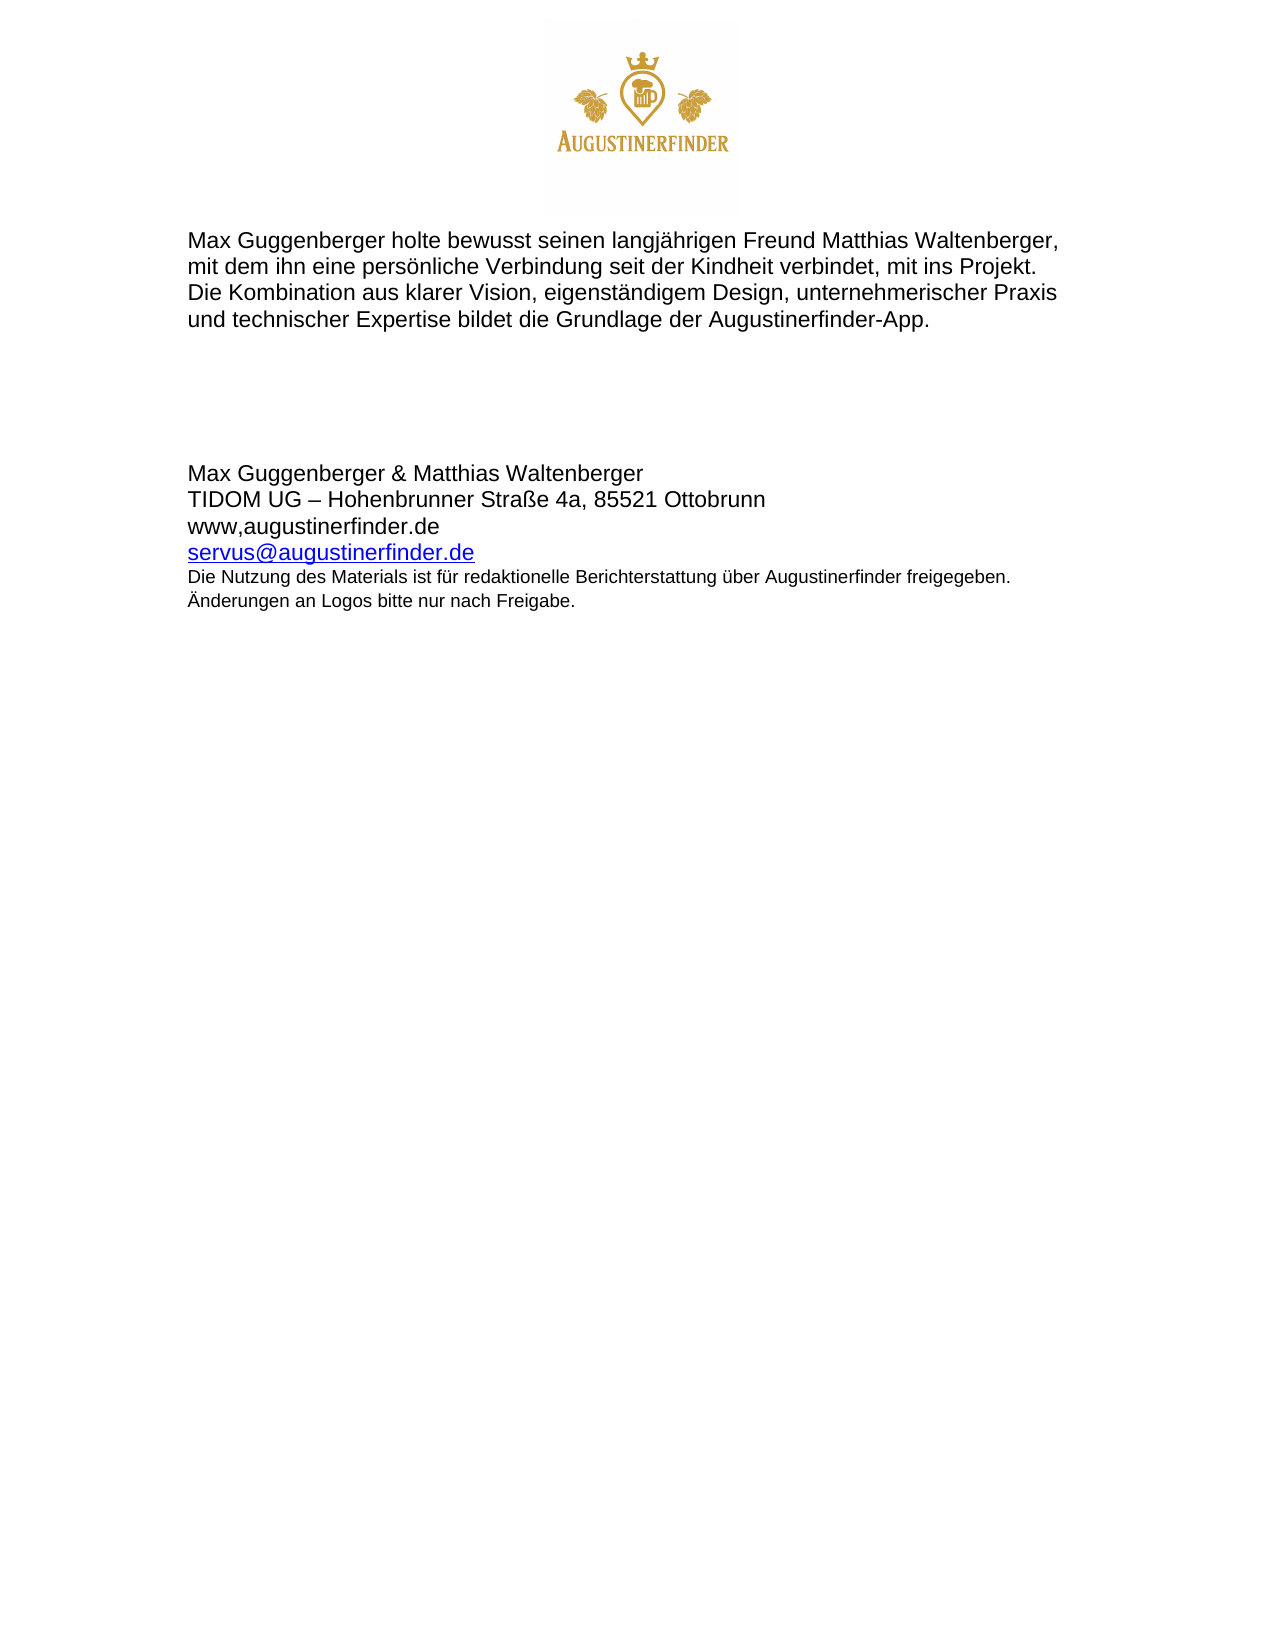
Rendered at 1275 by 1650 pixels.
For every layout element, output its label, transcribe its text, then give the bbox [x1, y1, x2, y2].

text Die Nutzung des Materials ist für redaktionelle Berichterstattung über Augustinerfinder freigegeben. Änderungen an Logos bitte nur nach Freigabe. [187, 566, 1087, 612]
text Max Guggenberger holte bewusst seinen langjährigen Freund Matthias Waltenberger, mit dem ihn eine persönliche Verbindung seit der Kindheit verbindet, mit ins Projekt. Die Kombination aus klarer Vision, eigenständigem Design, unternehmerischer Praxis und technischer Expertise bildet die Grundlage der Augustinerfinder-App. [187, 227, 1087, 332]
text Max Guggenberger & Matthias Waltenberger TIDOM UG – Hohenbrunner Straße 4a, 85521 Ottobrunn www,augustinerfinder.de servus@augustinerfinder.de [187, 407, 1087, 565]
picture [543, 18, 742, 216]
